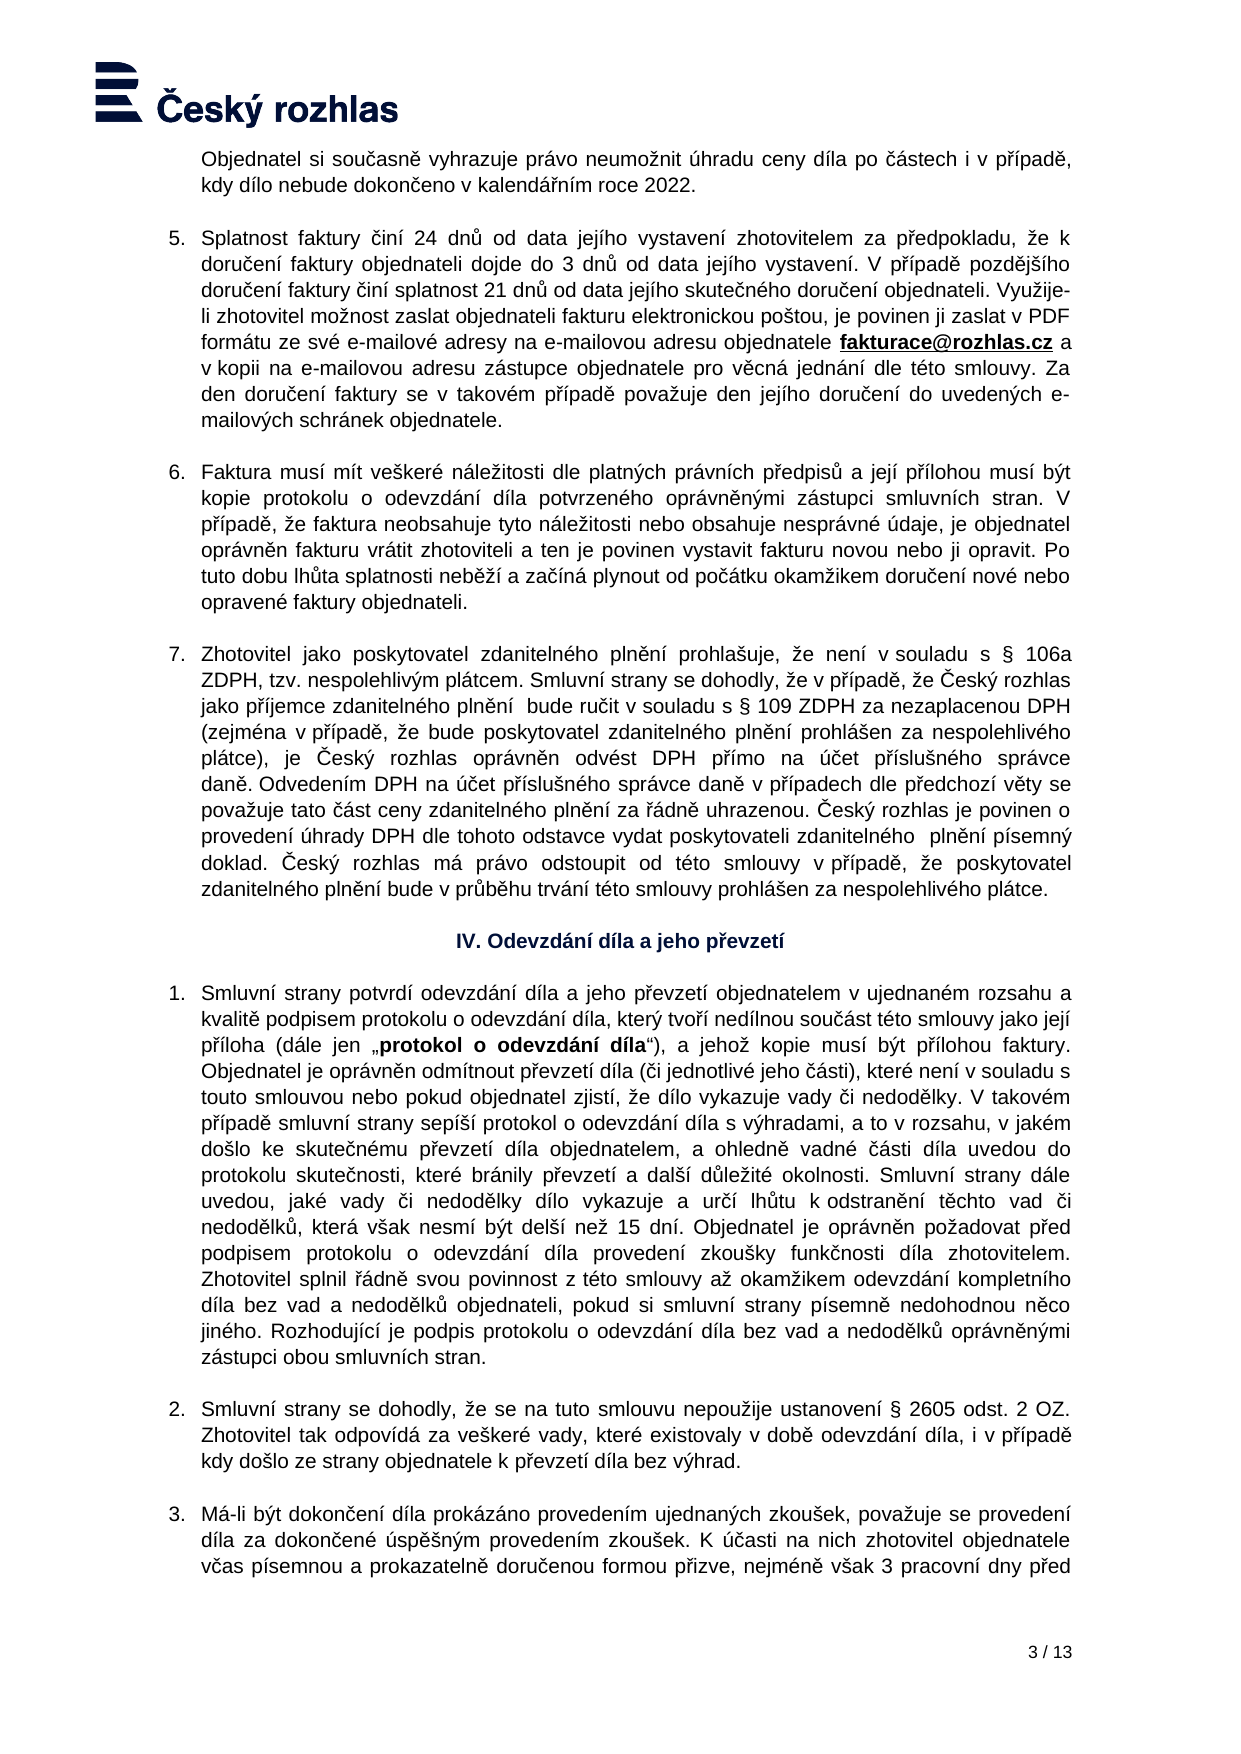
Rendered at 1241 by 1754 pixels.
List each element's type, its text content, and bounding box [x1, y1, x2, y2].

list Faktura musí mít veškeré náležitosti dle platných právních předpisů a její přílohou musí být kopie protokolu o odevzdání díla potvrzeného oprávněnými zástupci smluvních stran. V případě, že faktura neobsahuje tyto náležitosti nebo obsahuje nesprávné údaje, je objednatel oprávněn fakturu vrátit zhotoviteli a ten je povinen vystavit fakturu novou nebo ji opravit. Po tuto dobu lhůta splatnosti neběží a začíná plynout od počátku okamžikem doručení nové nebo opravené faktury objednateli. [168, 458, 1072, 615]
picture [95, 62, 398, 128]
list Splatnost faktury činí 24 dnů od data jejího vystavení zhotovitelem za předpokladu, že k doručení faktury objednateli dojde do 3 dnů od data jejího vystavení. V případě pozdějšího doručení faktury činí splatnost 21 dnů od data jejího skutečného doručení objednateli. Využije-li zhotovitel možnost zaslat objednateli fakturu elektronickou poštou, je povinen ji zaslat v PDF formátu ze své e-mailové adresy na e-mailovou adresu objednatele fakturace@rozhlas.cz a v kopii na e-mailovou adresu zástupce objednatele pro věcná jednání dle této smlouvy. Za den doručení faktury se v takovém případě považuje den jejího doručení do uvedených e-mailových schránek objednatele. [168, 224, 1072, 432]
list Objednatel si současně vyhrazuje právo neumožnit úhradu ceny díla po částech i v případě, kdy dílo nebude dokončeno v kalendářním roce 2022. [201, 146, 1072, 198]
list Smluvní strany se dohodly, že se na tuto smlouvu nepoužije ustanovení § 2605 odst. 2 OZ. Zhotovitel tak odpovídá za veškeré vady, které existovaly v době odevzdání díla, i v případě kdy došlo ze strany objednatele k převzetí díla bez výhrad. [168, 1396, 1072, 1474]
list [168, 1500, 1072, 1578]
list Smluvní strany potvrdí odevzdání díla a jeho převzetí objednatelem v ujednaném rozsahu a kvalitě podpisem protokolu o odevzdání díla, který tvoří nedílnou součást této smlouvy jako její příloha (dále jen „protokol o odevzdání díla“), a jehož kopie musí být přílohou faktury. Objednatel je oprávněn odmítnout převzetí díla (či jednotlivé jeho části), které není v souladu s touto smlouvou nebo pokud objednatel zjistí, že dílo vykazuje vady či nedodělky. V takovém případě smluvní strany sepíší protokol o odevzdání díla s výhradami, a to v rozsahu, v jakém došlo ke skutečnému převzetí díla objednatelem, a ohledně vadné části díla uvedou do protokolu skutečnosti, které bránily převzetí a další důležité okolnosti. Smluvní strany dále uvedou, jaké vady či nedodělky dílo vykazuje a určí lhůtu k odstranění těchto vad či nedodělků, která však nesmí být delší než 15 dní. Objednatel je oprávněn požadovat před podpisem protokolu o odevzdání díla provedení zkoušky funkčnosti díla zhotovitelem. Zhotovitel splnil řádně svou povinnost z této smlouvy až okamžikem odevzdání kompletního díla bez vad a nedodělků objednateli, pokud si smluvní strany písemně nedohodnou něco jiného. Rozhodující je podpis protokolu o odevzdání díla bez vad a nedodělků oprávněnými zástupci obou smluvních stran. [168, 979, 1072, 1370]
subtitle Odevzdání díla a jeho převzetí [168, 927, 1072, 953]
list Zhotovitel jako poskytovatel zdanitelného plnění prohlašuje, že není v souladu s § 106a ZDPH, tzv. nespolehlivým plátcem. Smluvní strany se dohodly, že v případě, že Český rozhlas jako příjemce zdanitelného plnění bude ručit v souladu s § 109 ZDPH za nezaplacenou DPH (zejména v případě, že bude poskytovatel zdanitelného plnění prohlášen za nespolehlivého plátce), je Český rozhlas oprávněn odvést DPH přímo na účet příslušného správce daně. Odvedením DPH na účet příslušného správce daně v případech dle předchozí věty se považuje tato část ceny zdanitelného plnění za řádně uhrazenou. Český rozhlas je povinen o provedení úhrady DPH dle tohoto odstavce vydat poskytovateli zdanitelného plnění písemný doklad. Český rozhlas má právo odstoupit od této smlouvy v případě, že poskytovatel zdanitelného plnění bude v průběhu trvání této smlouvy prohlášen za nespolehlivého plátce. [168, 641, 1072, 901]
